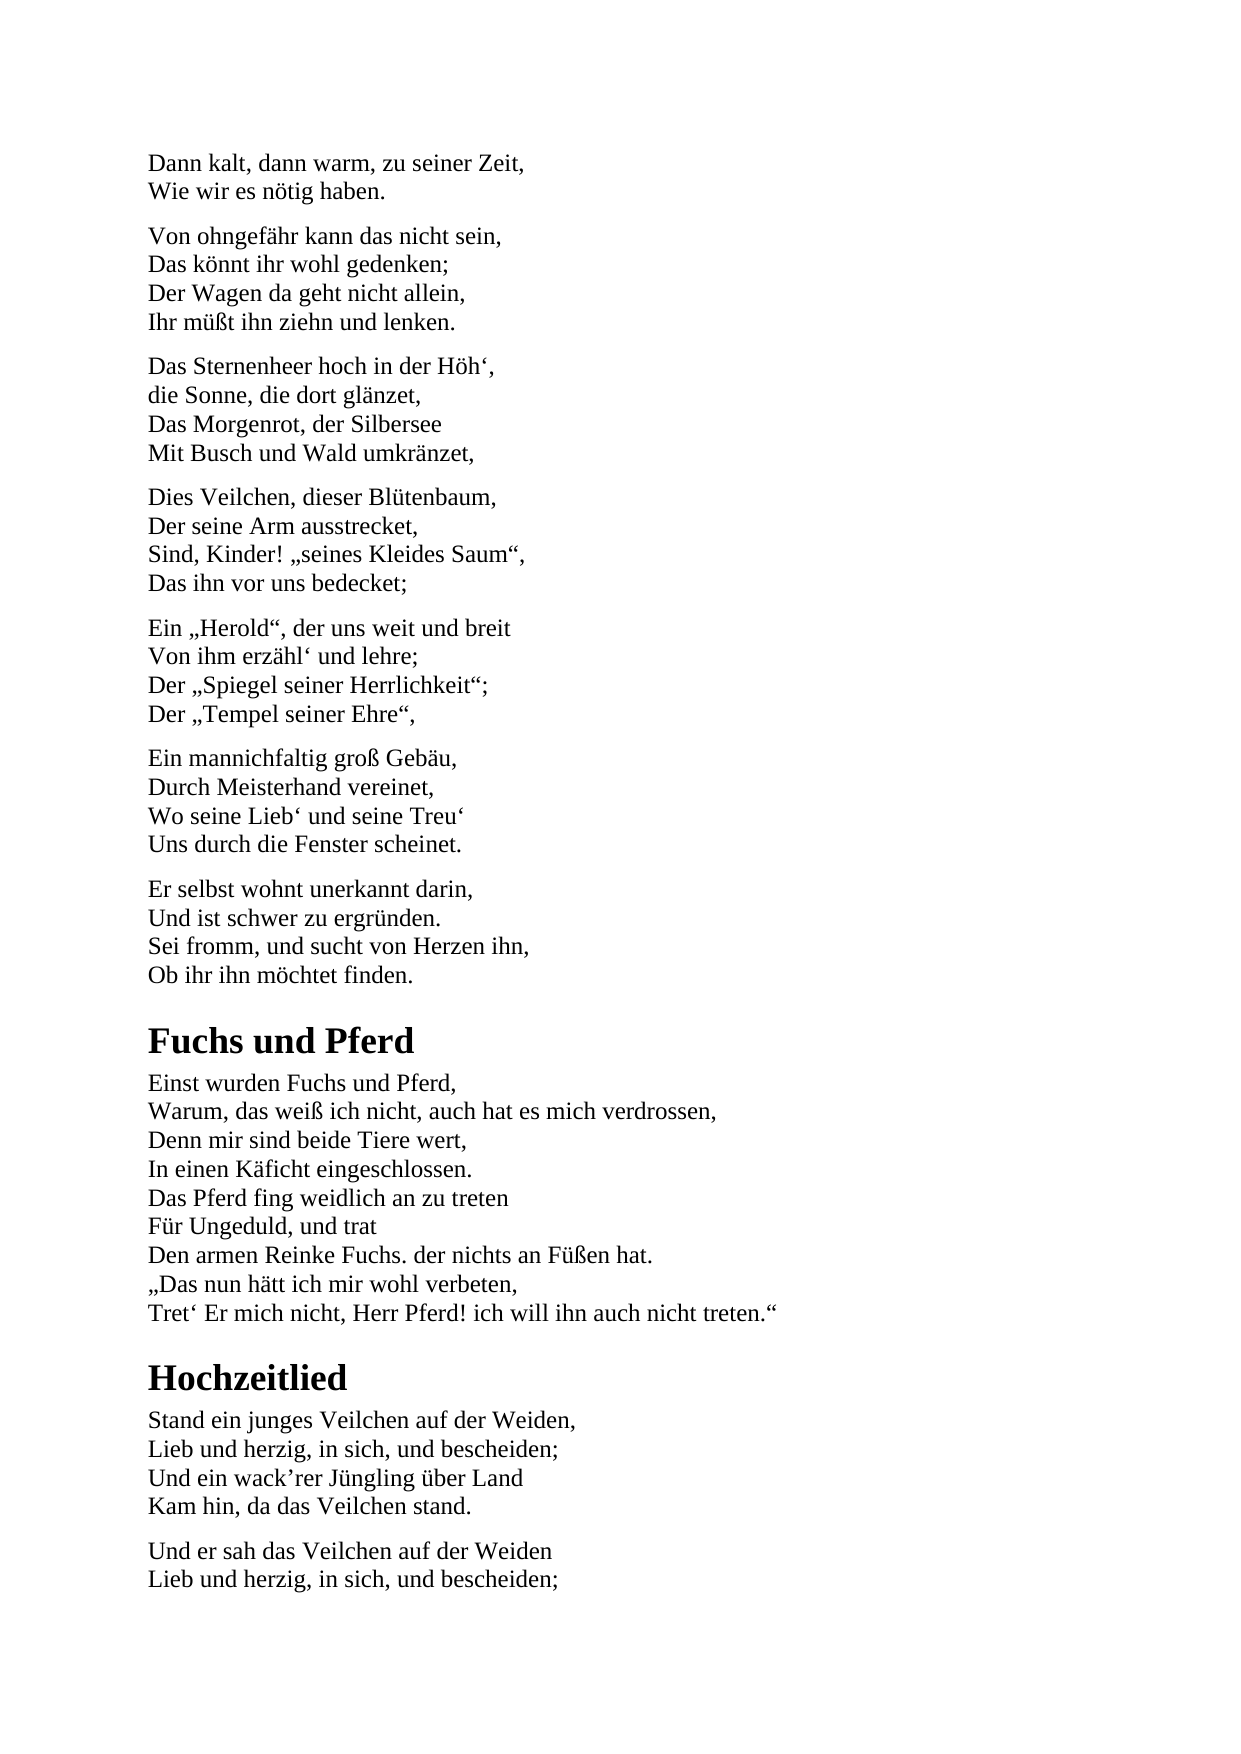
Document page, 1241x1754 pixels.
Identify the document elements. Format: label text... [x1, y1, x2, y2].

text Von ohngefähr kann das nicht sein, Das könnt ihr wohl gedenken; Der Wagen da geht nicht allein, Ihr müßt ihn ziehn und lenken. [148, 221, 1093, 336]
text Ein mannichfaltig groß Gebäu, Durch Meisterhand vereinet, Wo seine Lieb‘ und seine Treu‘ Uns durch die Fenster scheinet. [148, 743, 1093, 858]
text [148, 148, 1093, 205]
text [148, 1536, 1093, 1593]
text Dies Veilchen, dieser Blütenbaum, Der seine Arm ausstrecket, Sind, Kinder! „seines Kleides Saum“, Das ihn vor uns bedecket; [148, 482, 1093, 597]
text Einst wurden Fuchs und Pferd, Warum, das weiß ich nicht, auch hat es mich verdrossen, Denn mir sind beide Tiere wert, In einen Käficht eingeschlossen. Das Pferd fing weidlich an zu treten Für Ungeduld, und trat Den armen Reinke Fuchs. der nichts an Füßen hat. „Das nun hätt ich mir wohl verbeten, Tret‘ Er mich nicht, Herr Pferd! ich will ihn auch nicht treten.“ [148, 1068, 1093, 1326]
subtitle Hochzeitlied [148, 1356, 1093, 1399]
subtitle Fuchs und Pferd [148, 1018, 1093, 1061]
text Das Sternenheer hoch in der Höh‘, die Sonne, die dort glänzet, Das Morgenrot, der Silbersee Mit Busch und Wald umkränzet, [148, 351, 1093, 466]
text Ein „Herold“, der uns weit und breit Von ihm erzähl‘ und lehre; Der „Spiegel seiner Herrlichkeit“; Der „Tempel seiner Ehre“, [148, 613, 1093, 728]
text Stand ein junges Veilchen auf der Weiden, Lieb und herzig, in sich, und bescheiden; Und ein wack’rer Jüngling über Land Kam hin, da das Veilchen stand. [148, 1405, 1093, 1520]
text Er selbst wohnt unerkannt darin, Und ist schwer zu ergründen. Sei fromm, und sucht von Herzen ihn, Ob ihr ihn möchtet finden. [148, 874, 1093, 989]
